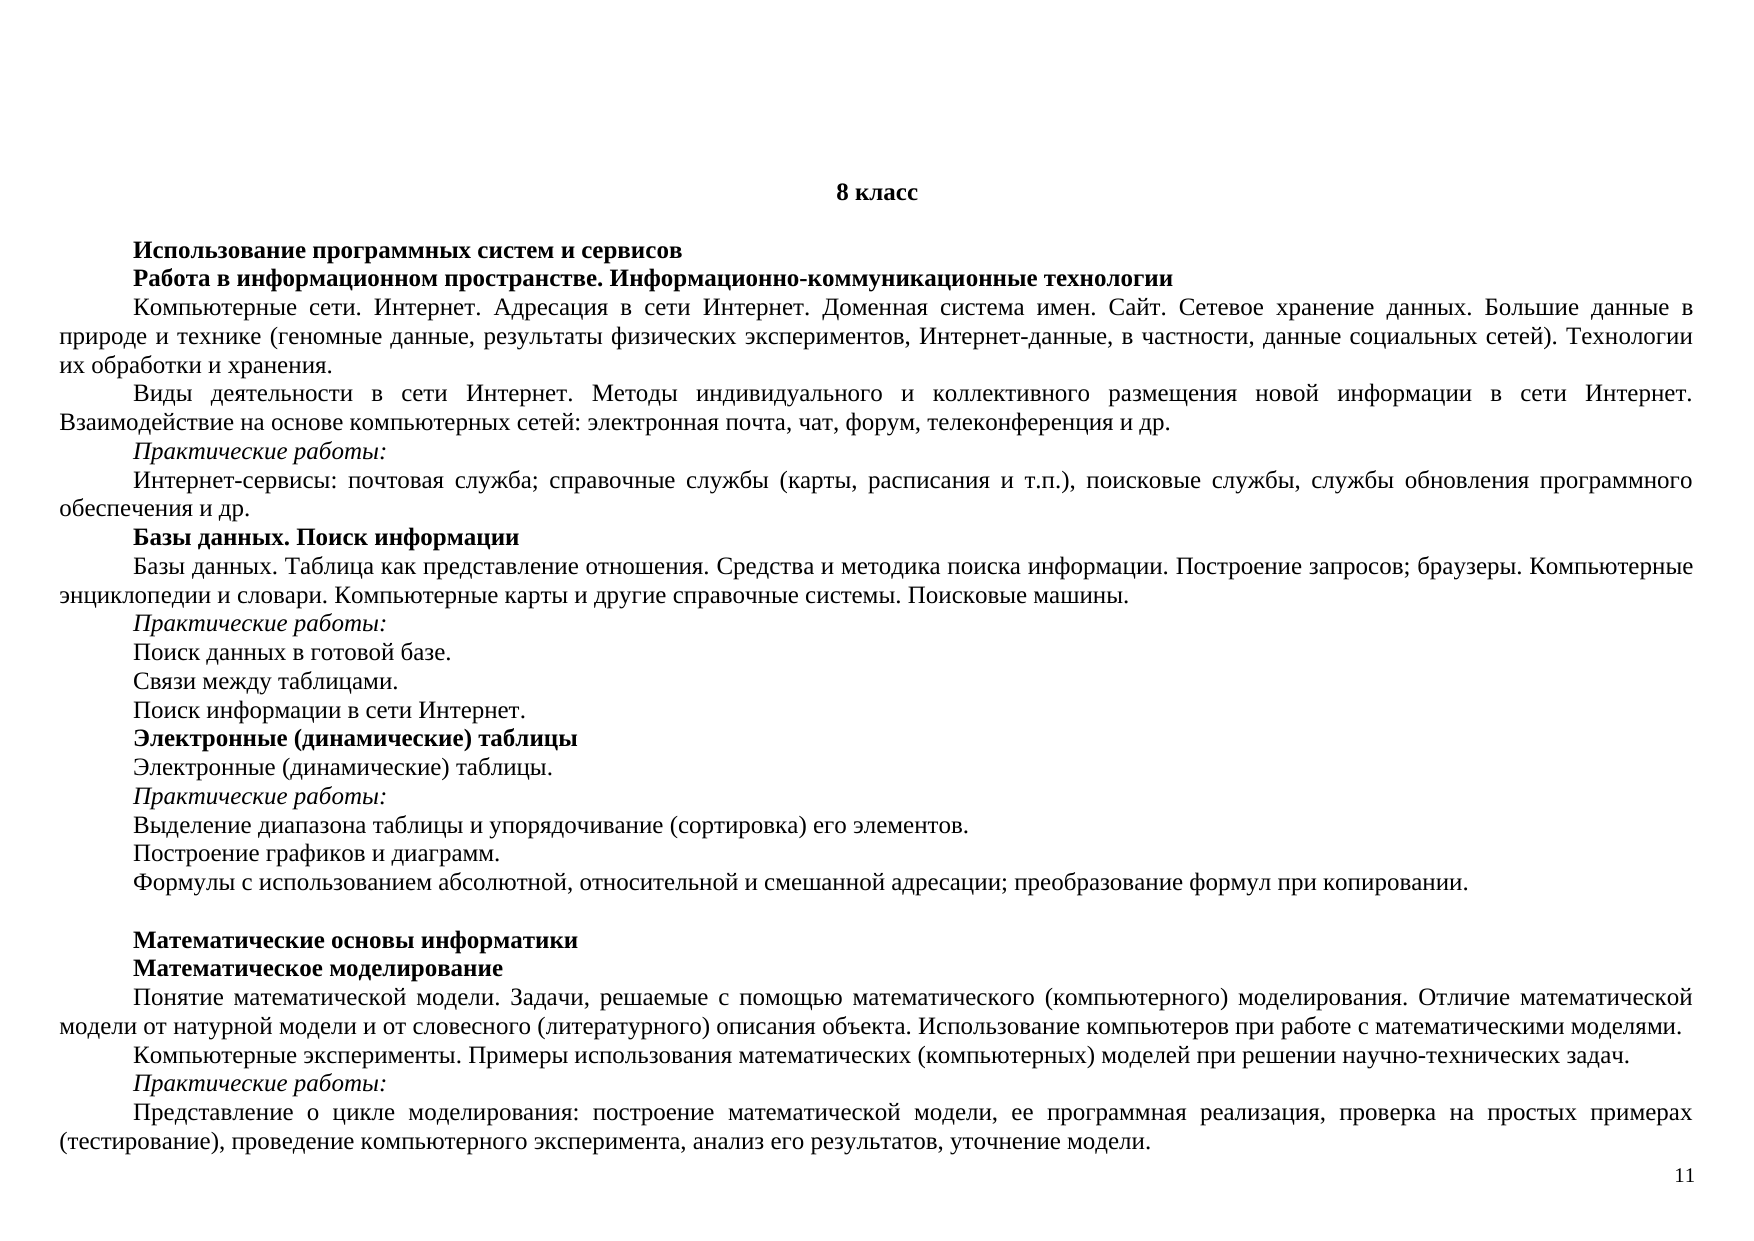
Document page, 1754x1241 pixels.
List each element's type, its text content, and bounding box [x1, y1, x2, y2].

text Связи между таблицами. [59, 666, 1695, 695]
text Выделение диапазона таблицы и упорядочивание (сортировка) его элементов. [59, 810, 1695, 838]
text Практические работы: [59, 436, 1695, 465]
text Использование программных систем и сервисов [59, 235, 1695, 263]
text Электронные (динамические) таблицы [59, 723, 1695, 752]
text Математическое моделирование [59, 953, 1695, 982]
text Построение графиков и диаграмм. [59, 838, 1695, 867]
text Электронные (динамические) таблицы. [59, 752, 1695, 781]
text Поиск информации в сети Интернет. [59, 695, 1695, 723]
text Математические основы информатики [59, 925, 1695, 953]
text Интернет-сервисы: почтовая служба; справочные службы (карты, расписания и т.п.), поисковые службы, службы обновления программного обеспечения и др. [59, 465, 1695, 522]
text Формулы с использованием абсолютной, относительной и смешанной адресации; преобразование формул при копировании. [59, 867, 1695, 896]
text Базы данных. Поиск информации [59, 522, 1695, 551]
text Виды деятельности в сети Интернет. Методы индивидуального и коллективного размещения новой информации в сети Интернет. Взаимодействие на основе компьютерных сетей: электронная почта, чат, форум, телеконференция и др. [59, 378, 1695, 436]
text Компьютерные сети. Интернет. Адресация в сети Интернет. Доменная система имен. Сайт. Сетевое хранение данных. Большие данные в природе и технике (геномные данные, результаты физических экспериментов, Интернет-данные, в частности, данные социальных сетей). Технологии их обработки и хранения. [59, 292, 1695, 378]
text Работа в информационном пространстве. Информационно-коммуникационные технологии [59, 263, 1695, 292]
text Компьютерные эксперименты. Примеры использования математических (компьютерных) моделей при решении научно-технических задач. [59, 1040, 1695, 1068]
text 8 класс [59, 177, 1695, 206]
text Представление о цикле моделирования: построение математической модели, ее программная реализация, проверка на простых примерах (тестирование), проведение компьютерного эксперимента, анализ его результатов, уточнение модели. [59, 1097, 1695, 1155]
text Практические работы: [59, 1068, 1695, 1097]
text Поиск данных в готовой базе. [59, 637, 1695, 666]
text Базы данных. Таблица как представление отношения. Средства и методика поиска информации. Построение запросов; браузеры. Компьютерные энциклопедии и словари. Компьютерные карты и другие справочные системы. Поисковые машины. [59, 551, 1695, 608]
text Практические работы: [59, 608, 1695, 637]
text Понятие математической модели. Задачи, решаемые с помощью математического (компьютерного) моделирования. Отличие математической модели от натурной модели и от словесного (литературного) описания объекта. Использование компьютеров при работе с математическими моделями. [59, 982, 1695, 1040]
text Практические работы: [59, 781, 1695, 810]
